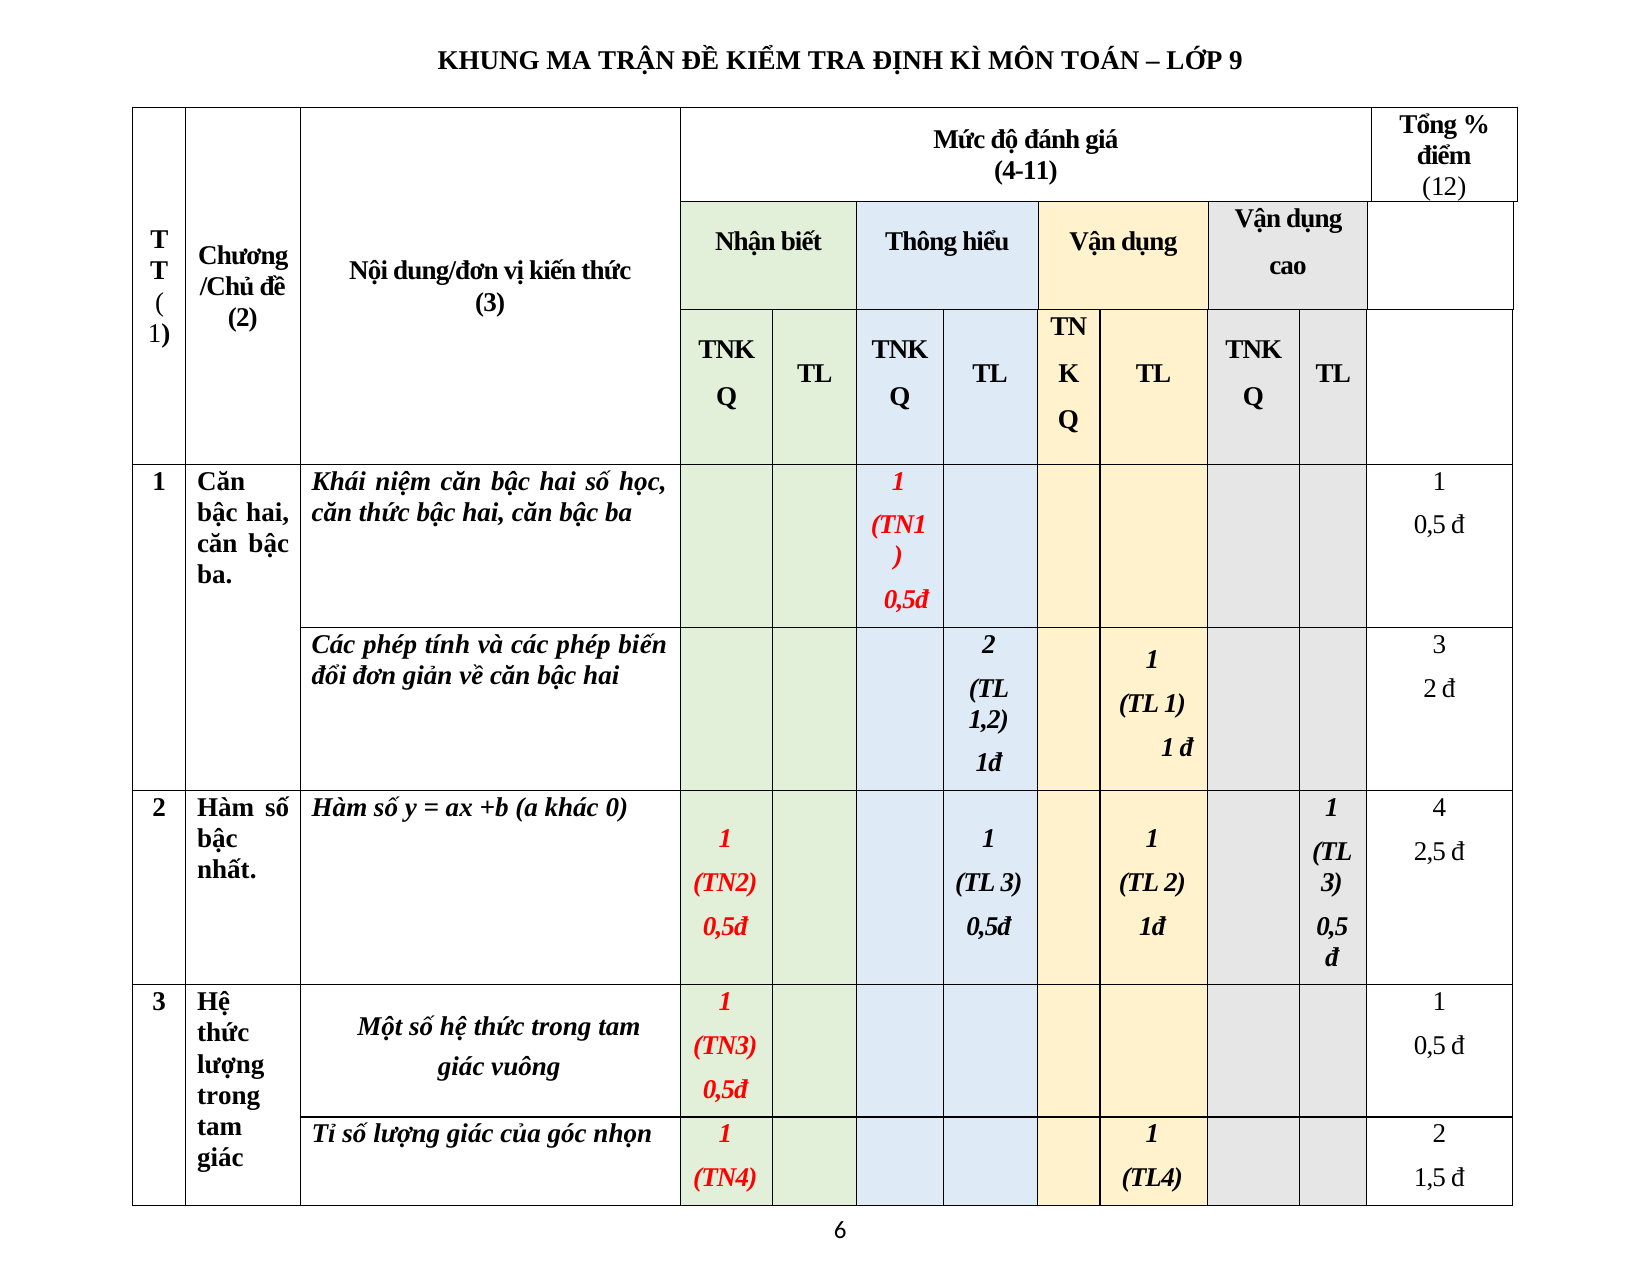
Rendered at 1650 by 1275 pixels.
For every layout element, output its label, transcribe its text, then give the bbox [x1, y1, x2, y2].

table_cell 3 [133, 985, 185, 1205]
table_cell [773, 465, 856, 627]
table_cell [1038, 1118, 1099, 1205]
table_cell 2 [133, 791, 185, 984]
table_cell [1208, 1118, 1299, 1205]
table_cell [944, 465, 1037, 627]
table_cell Khái niệm căn bậc hai số học, căn thức bậc hai, căn bậc ba [301, 465, 680, 627]
table_cell Hàm số bậc nhất. [186, 791, 300, 984]
table_cell [857, 628, 943, 790]
table_cell Căn bậc hai, căn bậc ba. [186, 465, 300, 790]
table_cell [301, 1118, 680, 1205]
table_cell TL [944, 310, 1037, 464]
table_header TT (1) [133, 108, 185, 464]
table_cell [1300, 985, 1366, 1116]
table_cell [1208, 791, 1299, 984]
table_cell 1 (TL 2) 1đ [1101, 791, 1207, 984]
table_cell [773, 985, 856, 1116]
table_cell Một số hệ thức trong tam giác vuông [301, 985, 680, 1116]
table_cell [1368, 202, 1513, 309]
table_cell 2 1,5 đ [1367, 1118, 1512, 1205]
table_cell TNKQ [857, 310, 943, 464]
table_cell 3 2 đ [1367, 628, 1512, 790]
table_cell TL [773, 310, 856, 464]
table_cell 1 0,5 đ [1367, 985, 1512, 1116]
table_cell [1038, 791, 1099, 984]
table_cell 1 (TN4) 0,5đ [681, 1118, 772, 1205]
table_cell [857, 791, 943, 984]
table_cell 1 (TN3) 0,5đ [681, 985, 772, 1116]
table_cell [857, 985, 943, 1116]
table_cell 1 0,5 đ [1367, 465, 1512, 627]
table_cell Hệ thức lượng trong tam giác vuông [186, 985, 300, 1205]
table_cell [1208, 985, 1299, 1116]
table_cell 4 2,5 đ [1367, 791, 1512, 984]
table_header Mức độ đánh giá (4-11) [681, 108, 1371, 201]
table_cell [1038, 985, 1099, 1116]
table_cell [1208, 628, 1299, 790]
table_cell Hàm số y = ax +b (a khác 0) [301, 791, 680, 984]
table_cell [944, 985, 1037, 1116]
table_cell 1 (TN2) 0,5đ [681, 791, 772, 984]
table_cell [1300, 628, 1366, 790]
table_cell [1101, 985, 1207, 1116]
table_cell [857, 1118, 943, 1205]
table_header Tổng % điểm (12) [1372, 108, 1517, 201]
table_cell [681, 465, 772, 627]
text KHUNG MA TRẬN ĐỀ KIỂM TRA ĐỊNH KÌ MÔN TOÁN – LỚP 9 [148, 44, 1532, 76]
table_cell 1 (TN1) 0,5đ [857, 465, 943, 627]
table_cell Vận dụng cao [1209, 202, 1367, 309]
table_cell 1 [133, 465, 185, 790]
table_cell [773, 1118, 856, 1205]
table_cell [1038, 628, 1099, 790]
table_cell Nhận biết [681, 202, 856, 309]
table_cell 1 (TL 3) 0,5 đ [1300, 791, 1366, 984]
table_cell TNKQ [1038, 310, 1099, 464]
table_cell [773, 791, 856, 984]
table_cell 1 (TL4) 1đ [1101, 1118, 1207, 1205]
table_cell 1 (TL 3) 0,5đ [944, 791, 1037, 984]
table_cell TNKQ [1208, 310, 1299, 464]
table_cell TL [1101, 310, 1207, 464]
table_cell [1367, 310, 1512, 464]
table_cell Vận dụng [1039, 202, 1208, 309]
table_header Chương/Chủ đề (2) [186, 108, 300, 464]
table_cell Thông hiểu [857, 202, 1038, 309]
table_cell [1300, 1118, 1366, 1205]
table_header Nội dung/đơn vị kiến thức (3) [301, 108, 680, 464]
table_cell TNKQ [681, 310, 772, 464]
table_cell [944, 1118, 1037, 1205]
table_cell [681, 628, 772, 790]
table_cell [1101, 465, 1207, 627]
table_cell 1 (TL 1) 1 đ [1101, 628, 1207, 790]
table_cell Các phép tính và các phép biến đổi đơn giản về căn bậc hai [301, 628, 680, 790]
table_cell [1208, 465, 1299, 627]
table_cell [773, 628, 856, 790]
table_cell [1038, 465, 1099, 627]
table_cell TL [1300, 310, 1366, 464]
table_cell [1300, 465, 1366, 627]
table_cell 2 (TL 1,2) 1đ [944, 628, 1037, 790]
